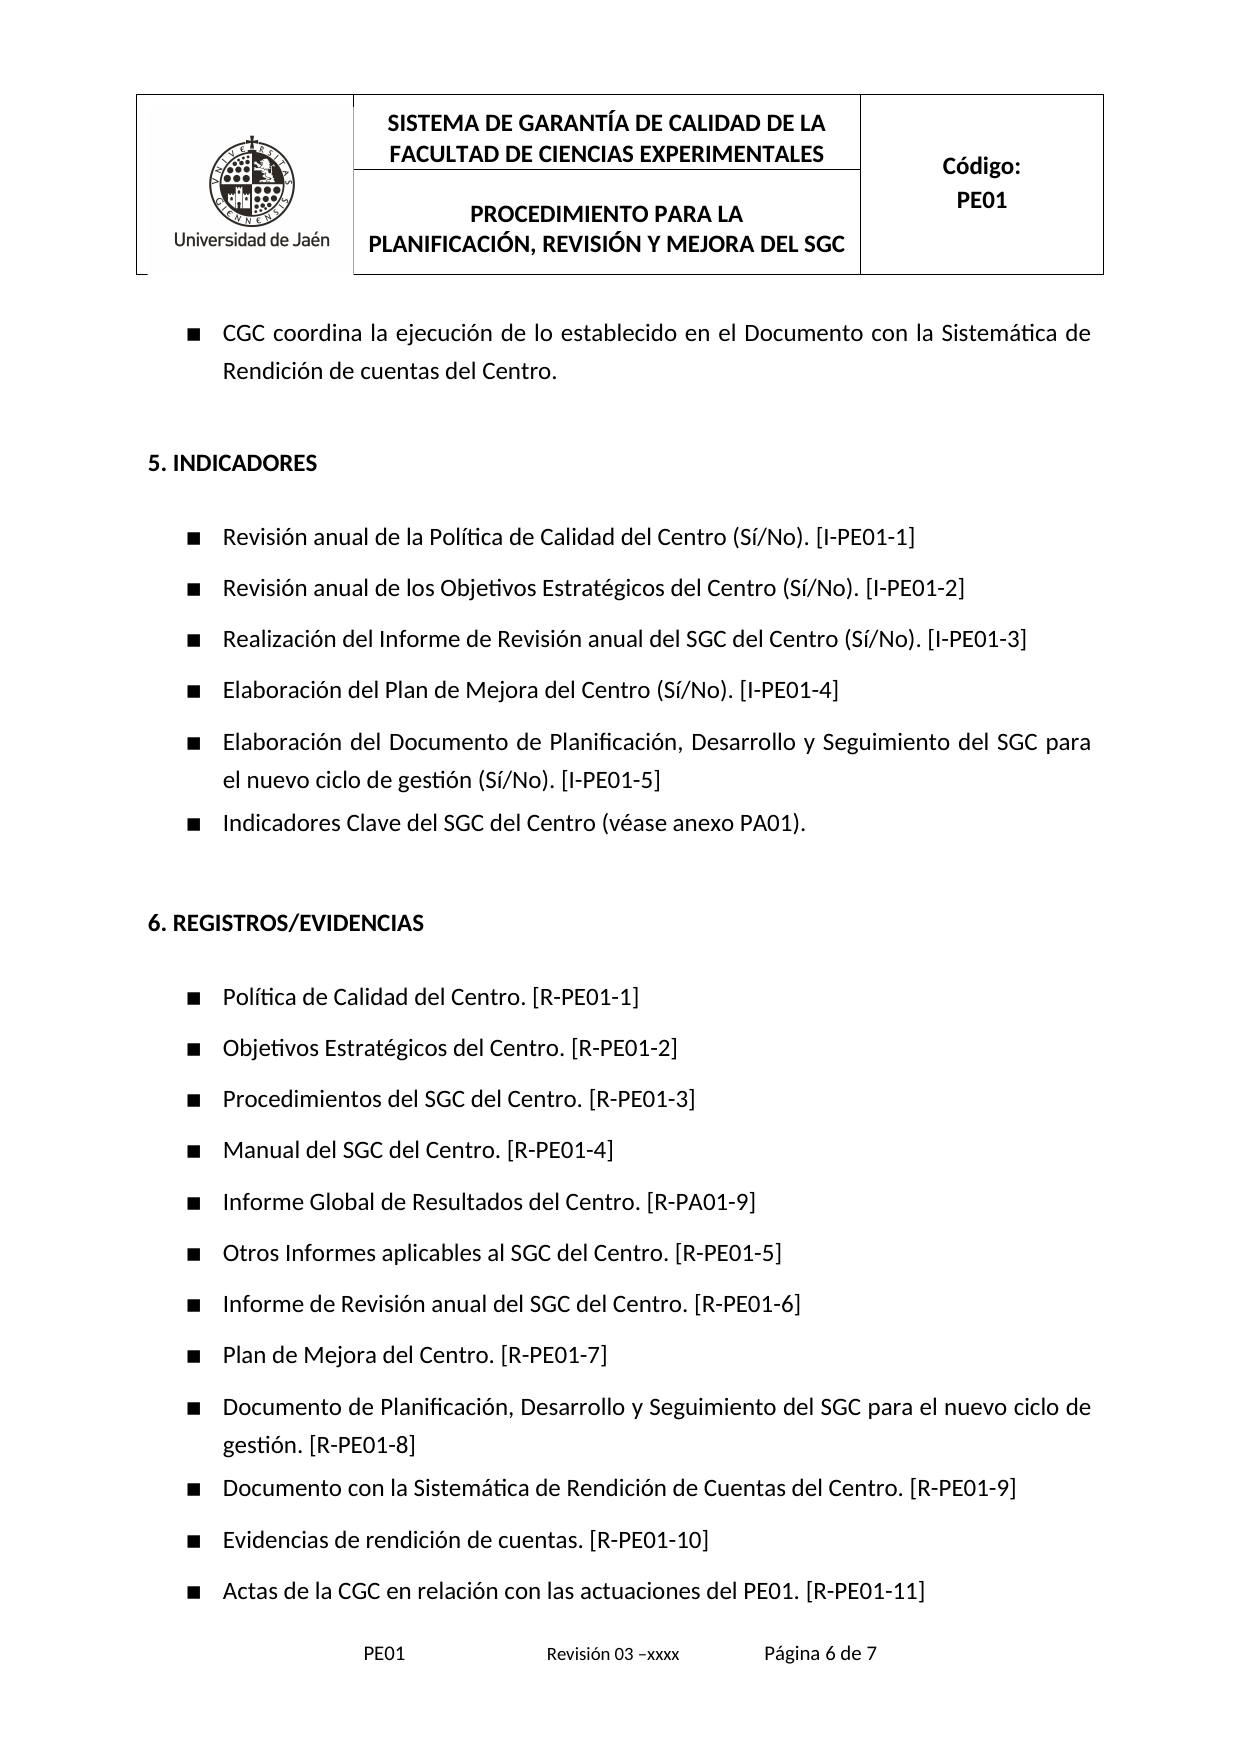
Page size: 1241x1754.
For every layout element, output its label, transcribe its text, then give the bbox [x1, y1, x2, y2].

list Informe de Revisión anual del SGC del Centro. [R-PE01-6] [185, 1276, 1092, 1327]
list Elaboración del Plan de Mejora del Centro (Sí/No). [I-PE01-4] [185, 662, 1092, 713]
list Política de Calidad del Centro. [R-PE01-1] [185, 968, 1092, 1019]
list Documento con la Sistemática de Rendición de Cuentas del Centro. [R-PE01-9] [185, 1460, 1092, 1511]
list Manual del SGC del Centro. [R-PE01-4] [185, 1122, 1092, 1173]
list Elaboración del Documento de Planificación, Desarrollo y Seguimiento del SGC para el nuevo ciclo de gestión (Sí/No). [I-PE01-5] [185, 713, 1092, 795]
list Realización del Informe de Revisión anual del SGC del Centro (Sí/No). [I-PE01-3] [185, 611, 1092, 662]
list Otros Informes aplicables al SGC del Centro. [R-PE01-5] [185, 1224, 1092, 1276]
list Plan de Mejora del Centro. [R-PE01-7] [185, 1327, 1092, 1378]
text 6. REGISTROS/EVIDENCIAS [148, 907, 1092, 938]
list Procedimientos del SGC del Centro. [R-PE01-3] [185, 1071, 1092, 1122]
list Actas de la CGC en relación con las actuaciones del PE01. [R-PE01-11] [185, 1562, 1092, 1614]
text 5. INDICADORES [148, 447, 1092, 477]
list CGC coordina la ejecución de lo establecido en el Documento con la Sistemática de Rendición de cuentas del Centro. [185, 304, 1092, 386]
list Evidencias de rendición de cuentas. [R-PE01-10] [185, 1511, 1092, 1562]
list Revisión anual de los Objetivos Estratégicos del Centro (Sí/No). [I-PE01-2] [185, 559, 1092, 611]
list Informe Global de Resultados del Centro. [R-PA01-9] [185, 1173, 1092, 1224]
picture [147, 107, 354, 275]
list Documento de Planificación, Desarrollo y Seguimiento del SGC para el nuevo ciclo de gestión. [R-PE01-8] [185, 1378, 1092, 1460]
list Revisión anual de la Política de Calidad del Centro (Sí/No). [I-PE01-1] [185, 508, 1092, 559]
list Objetivos Estratégicos del Centro. [R-PE01-2] [185, 1019, 1092, 1071]
list Indicadores Clave del SGC del Centro (véase anexo PA01). [185, 795, 1092, 846]
